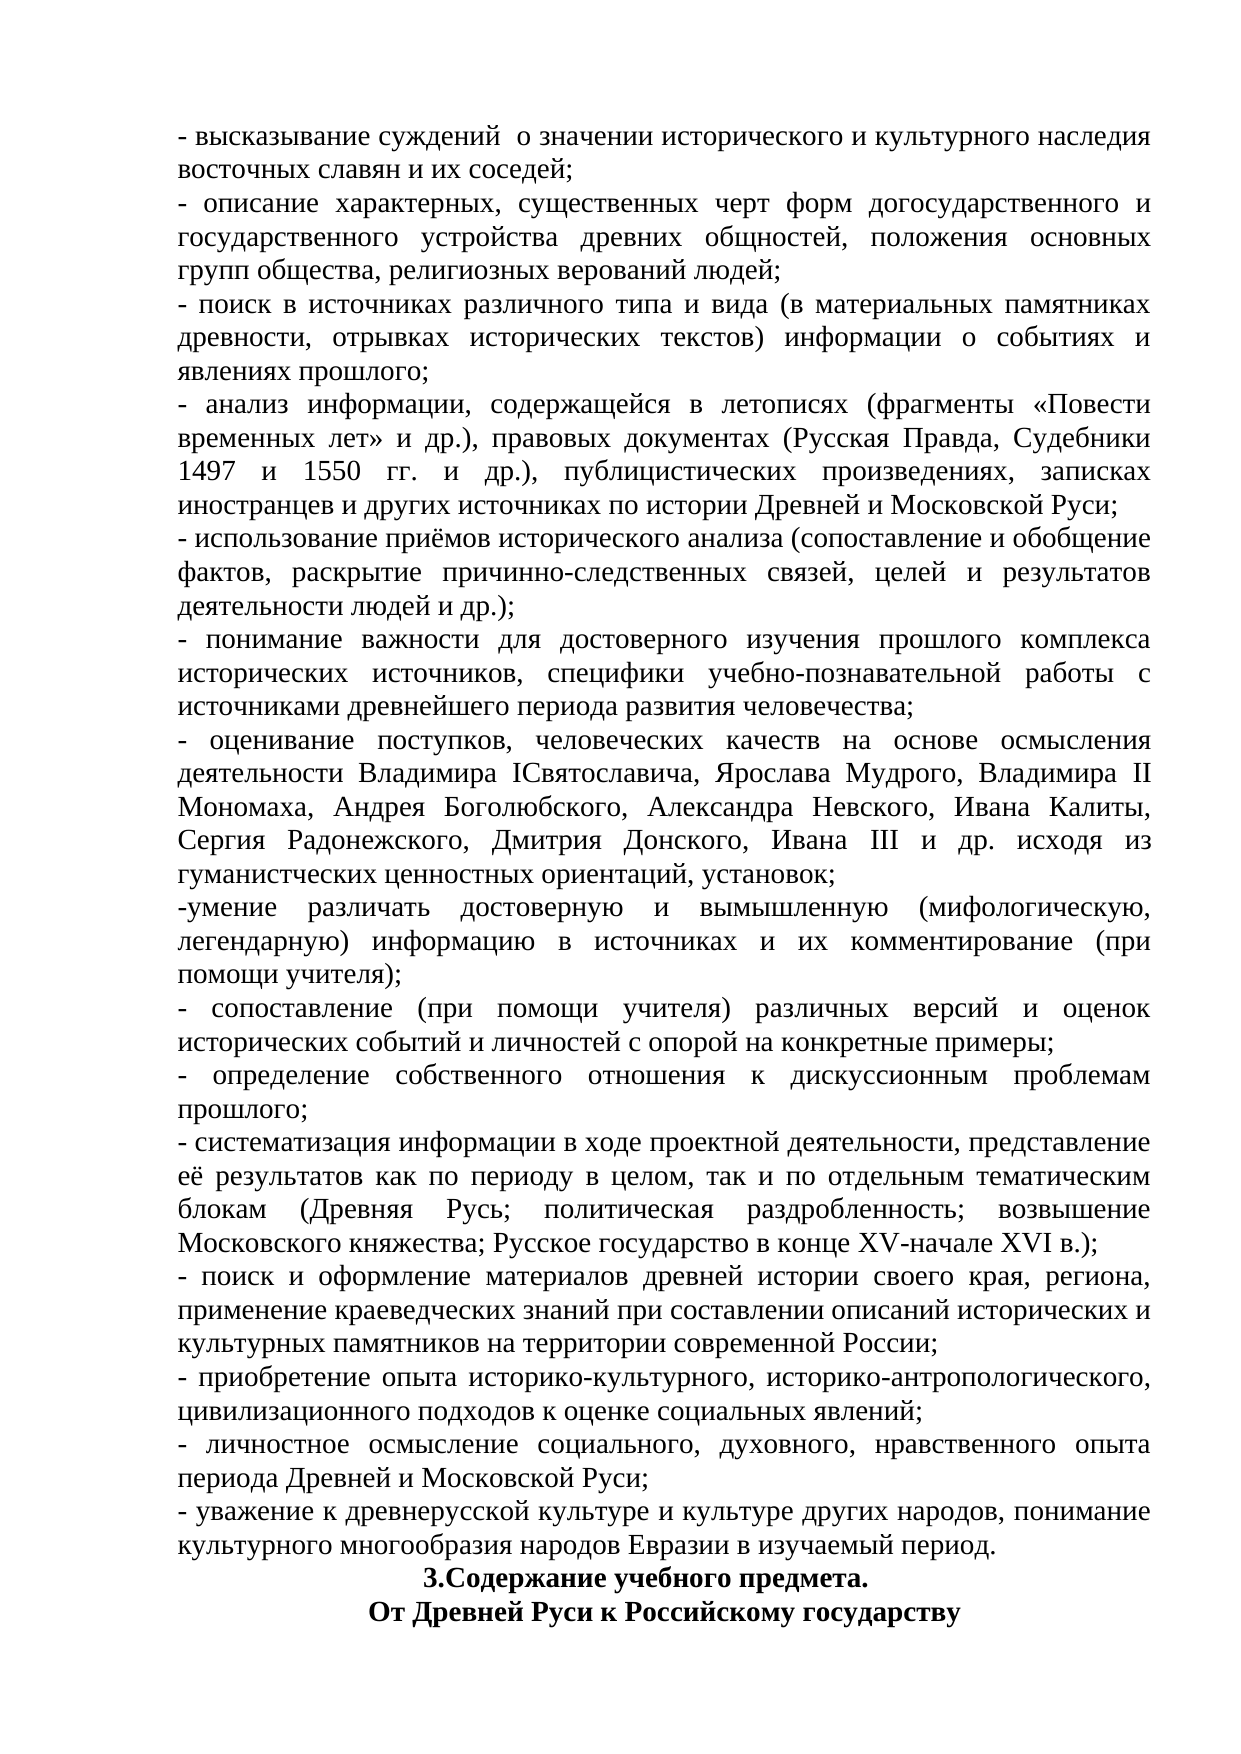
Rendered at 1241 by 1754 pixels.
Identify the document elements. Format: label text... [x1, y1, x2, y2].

text -умение различать достоверную и вымышленную (мифологическую, легендарную) информацию в источниках и их комментирование (при помощи учителя); [177, 889, 1152, 990]
text - поиск и оформление материалов древней истории своего края, региона, применение краеведческих знаний при составлении описаний исторических и культурных памятников на территории современной России; [177, 1258, 1152, 1359]
text - описание характерных, существенных черт форм догосударственного и государственного устройства древних общностей, положения основных групп общества, религиозных верований людей; [177, 185, 1152, 286]
text - анализ информации, содержащейся в летописях (фрагменты «Повести временных лет» и др.), правовых документах (Русская Правда, Судебники 1497 и 1550 гг. и др.), публицистических произведениях, записках иностранцев и других источниках по истории Древней и Московской Руси; [177, 386, 1152, 521]
text - поиск в источниках различного типа и вида (в материальных памятниках древности, отрывках исторических текстов) информации о событиях и явлениях прошлого; [177, 286, 1152, 386]
text - систематизация информации в ходе проектной деятельности, представление её результатов как по периоду в целом, так и по отдельным тематическим блокам (Древняя Русь; политическая раздробленность; возвышение Московского княжества; Русское государство в конце XV-начале XVI в.); [177, 1124, 1152, 1258]
text - уважение к древнерусской культуре и культуре других народов, понимание культурного многообразия народов Евразии в изучаемый период. [177, 1493, 1152, 1560]
text - личностное осмысление социального, духовного, нравственного опыта периода Древней и Московской Руси; [177, 1426, 1152, 1493]
text - понимание важности для достоверного изучения прошлого комплекса исторических источников, специфики учебно-познавательной работы с источниками древнейшего периода развития человечества; [177, 621, 1152, 722]
text - сопоставление (при помощи учителя) различных версий и оценок исторических событий и личностей с опорой на конкретные примеры; [177, 990, 1152, 1057]
text - определение собственного отношения к дискуссионным проблемам прошлого; [177, 1057, 1152, 1124]
text - приобретение опыта историко-культурного, историко-антропологического, цивилизационного подходов к оценке социальных явлений; [177, 1359, 1152, 1426]
text - использование приёмов исторического анализа (сопоставление и обобщение фактов, раскрытие причинно-следственных связей, целей и результатов деятельности людей и др.); [177, 521, 1152, 621]
text 3.Содержание учебного предмета. [140, 1560, 1152, 1594]
text - высказывание суждений о значении исторического и культурного наследия восточных славян и их соседей; [177, 118, 1152, 185]
text От Древней Руси к Российскому государству [177, 1594, 1152, 1627]
text - оценивание поступков, человеческих качеств на основе осмысления деятельности Владимира IСвятославича, Ярослава Мудрого, Владимира II Мономаха, Андрея Боголюбского, Александра Невского, Ивана Калиты, Сергия Радонежского, Дмитрия Донского, Ивана III и др. исходя из гуманистческих ценностных ориентаций, установок; [177, 722, 1152, 889]
